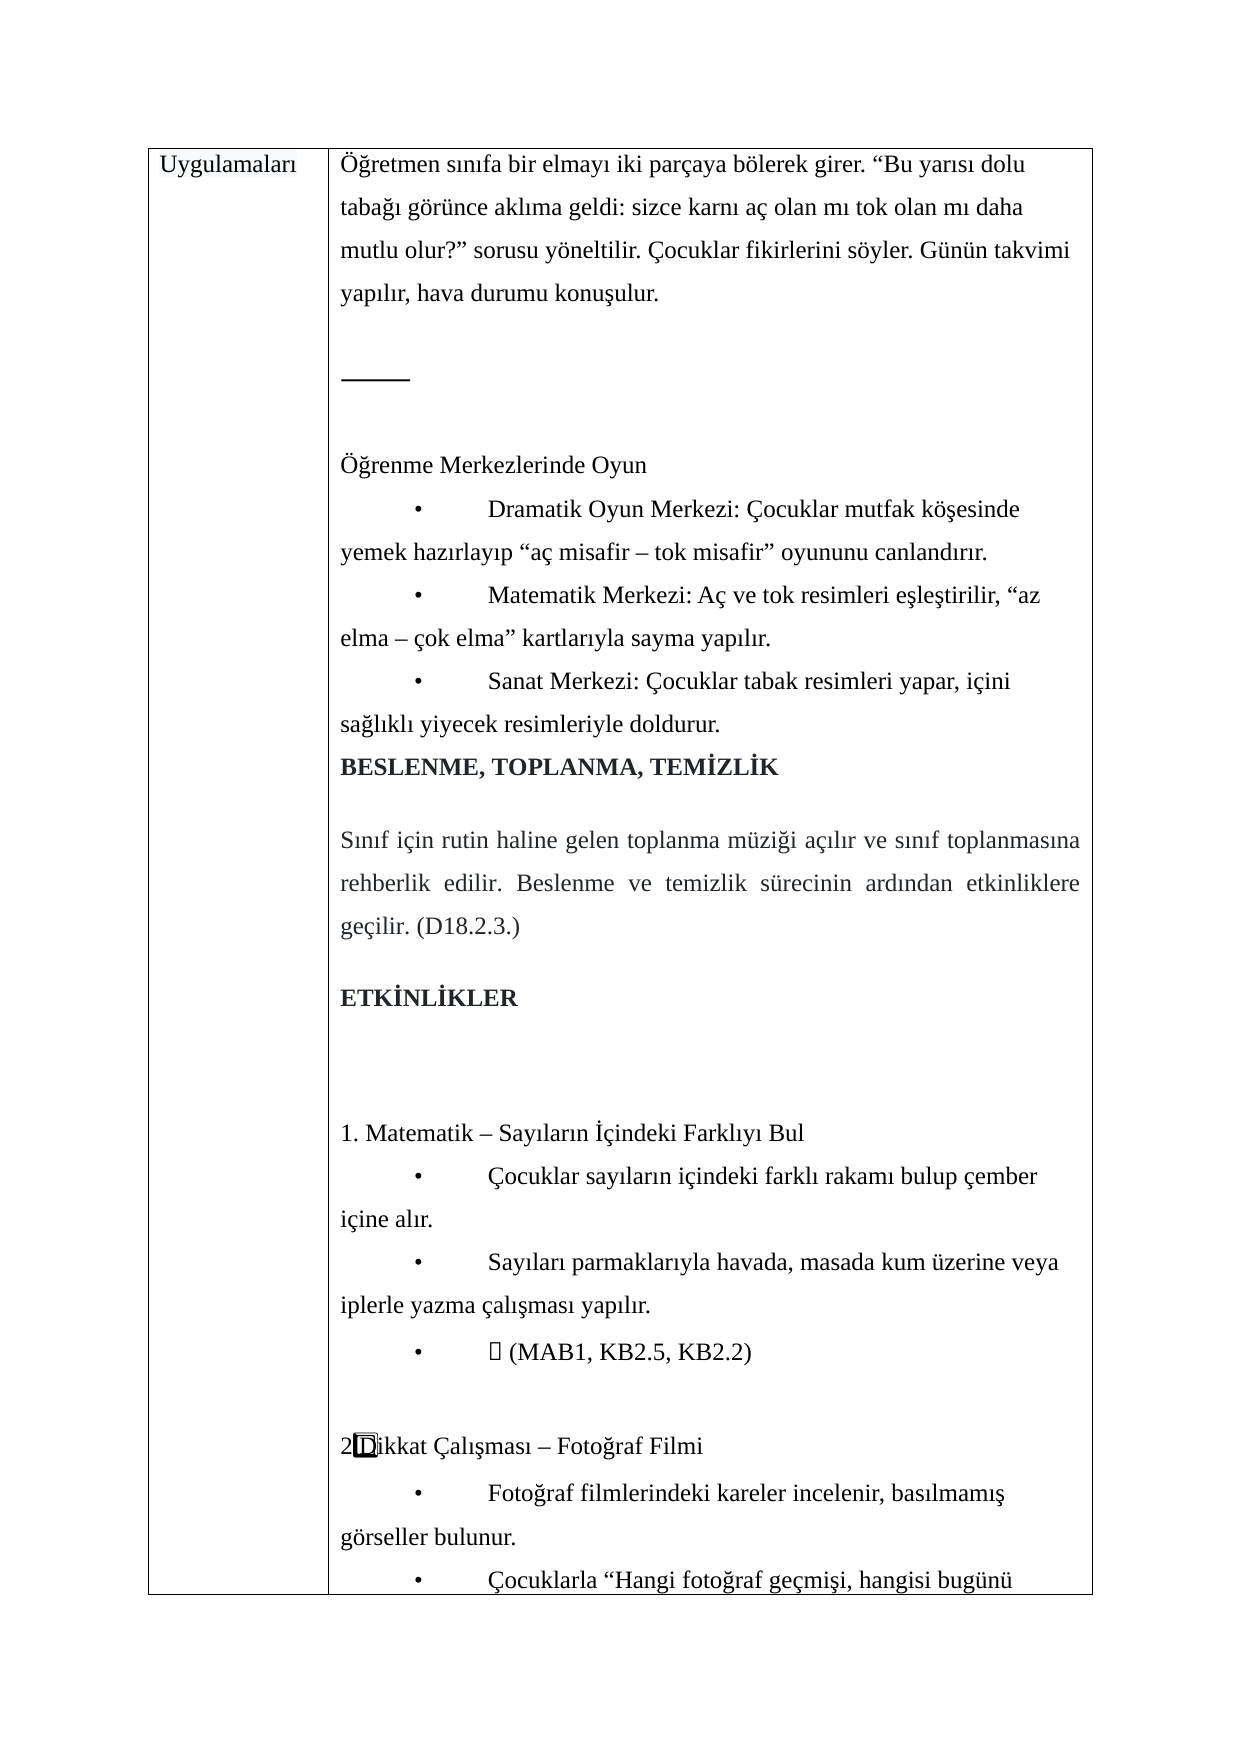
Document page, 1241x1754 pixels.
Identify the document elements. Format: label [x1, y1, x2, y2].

table_cell [149, 149, 328, 1593]
table_cell [329, 149, 1092, 1593]
